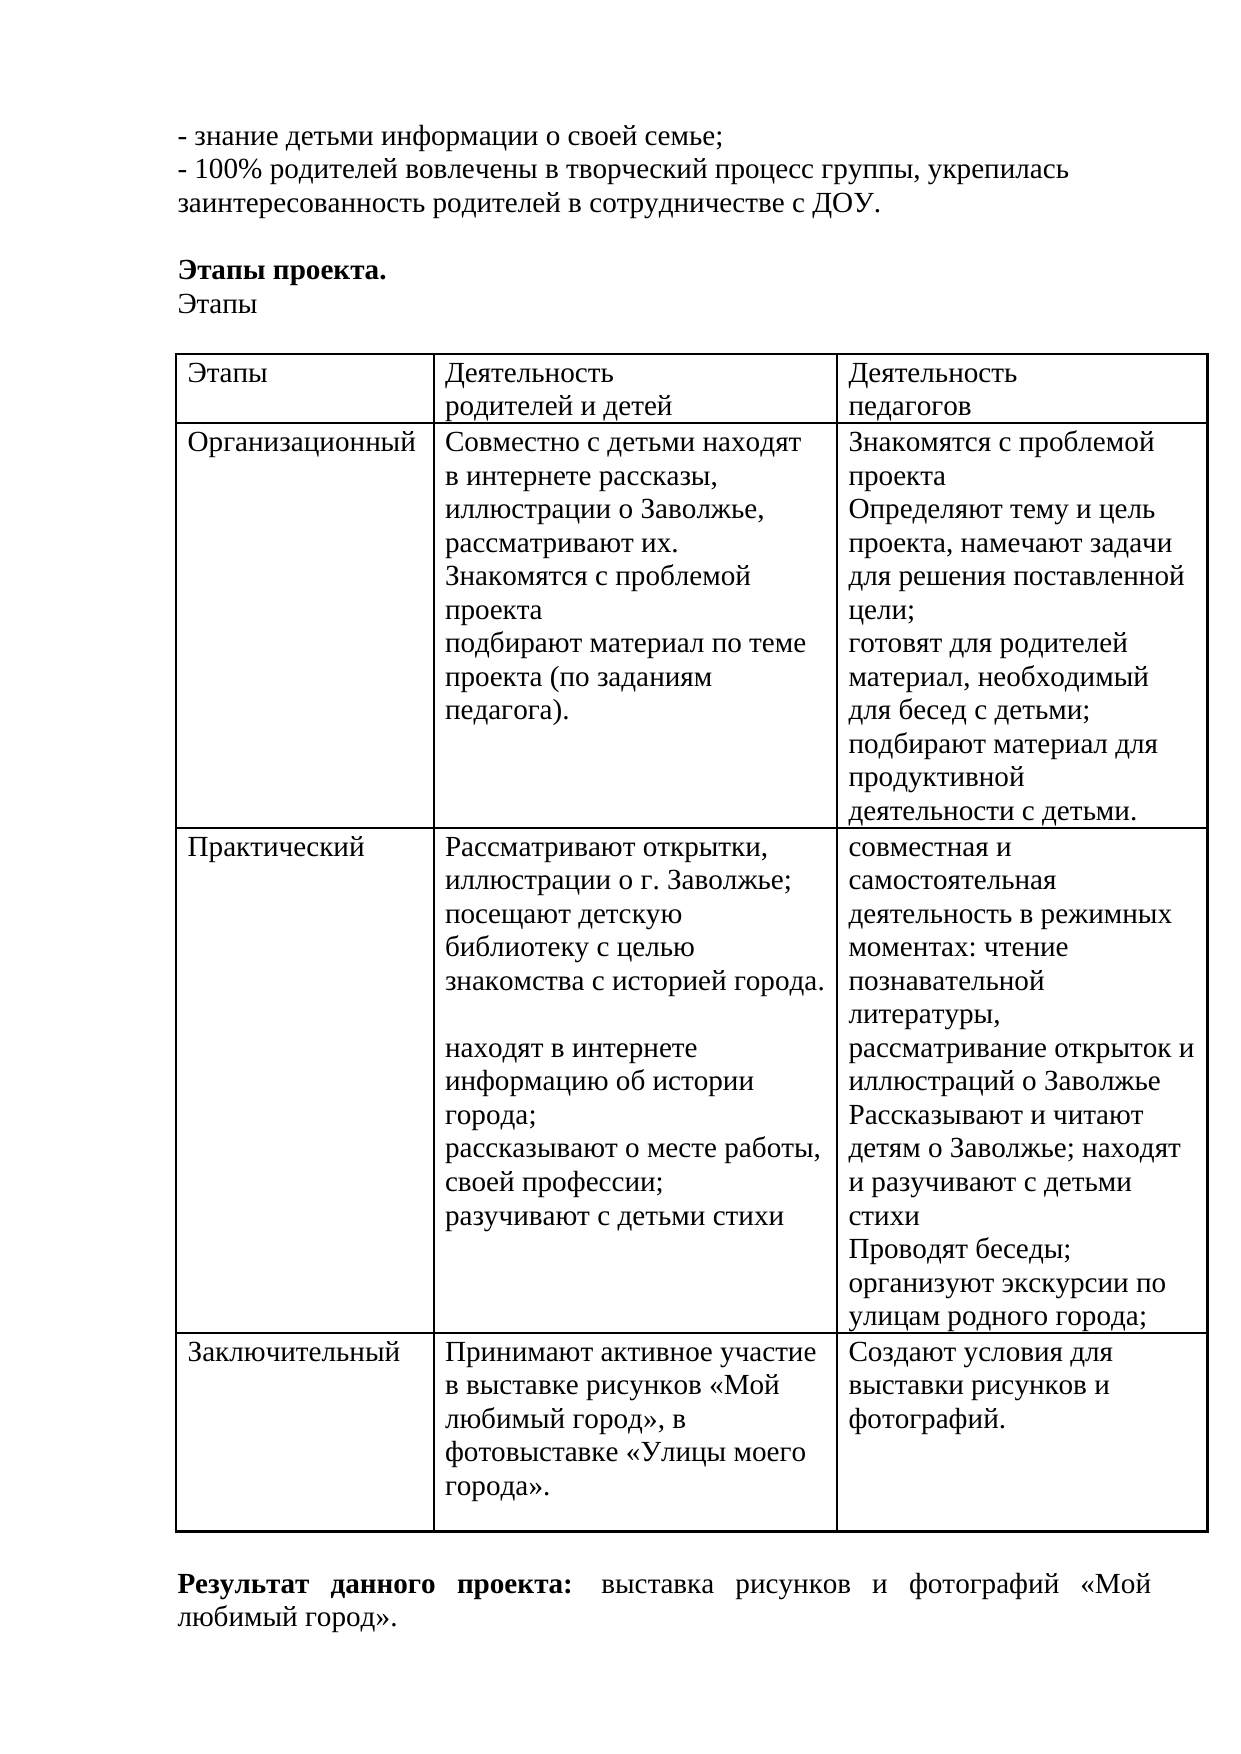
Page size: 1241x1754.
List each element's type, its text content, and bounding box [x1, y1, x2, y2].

table_cell Рассматривают открытки, иллюстрации о г. Заволжье; посещают детскую библиотеку с целью знакомства с историей города. находят в интернете информацию об истории города; рассказывают о месте работы, своей профессии; разучивают с детьми стихи [435, 829, 836, 1332]
table_cell Организационный [177, 424, 433, 827]
text Этапы [177, 286, 1152, 319]
table_cell совместная и самостоятельная деятельность в режимных моментах: чтение познавательной литературы, рассматривание открыток и иллюстраций о Заволжье Рассказывают и читают детям о Заволжье; находят и разучивают с детьми стихи Проводят беседы; организуют экскурсии по улицам родного города; [838, 829, 1206, 1332]
text Этапы проекта. [177, 252, 1152, 286]
table_header Этапы [177, 355, 433, 422]
table_cell Знакомятся с проблемой проекта Определяют тему и цель проекта, намечают задачи для решения поставленной цели; готовят для родителей материал, необходимый для бесед с детьми; подбирают материал для продуктивной деятельности с детьми. [838, 424, 1206, 827]
table_header Деятельность родителей и детей [435, 355, 836, 422]
text - знание детьми информации о своей семье; [177, 118, 1152, 152]
table_cell Заключительный [177, 1334, 433, 1530]
text Результат данного проекта: выставка рисунков и фотографий «Мой любимый город». [177, 1566, 1152, 1633]
table_cell Практический [177, 829, 433, 1332]
table_cell Совместно с детьми находят в интернете рассказы, иллюстрации о Заволжье, рассматривают их. Знакомятся с проблемой проекта подбирают материал по теме проекта (по заданиям педагога). [435, 424, 836, 827]
text - 100% родителей вовлечены в творческий процесс группы, укрепилась заинтересованность родителей в сотрудничестве с ДОУ. [177, 152, 1152, 219]
table_cell Создают условия для выставки рисунков и фотографий. [838, 1334, 1206, 1530]
table_cell Принимают активное участие в выставке рисунков «Мой любимый город», в фотовыставке «Улицы моего города». [435, 1334, 836, 1530]
table_header Деятельность педагогов [838, 355, 1206, 422]
